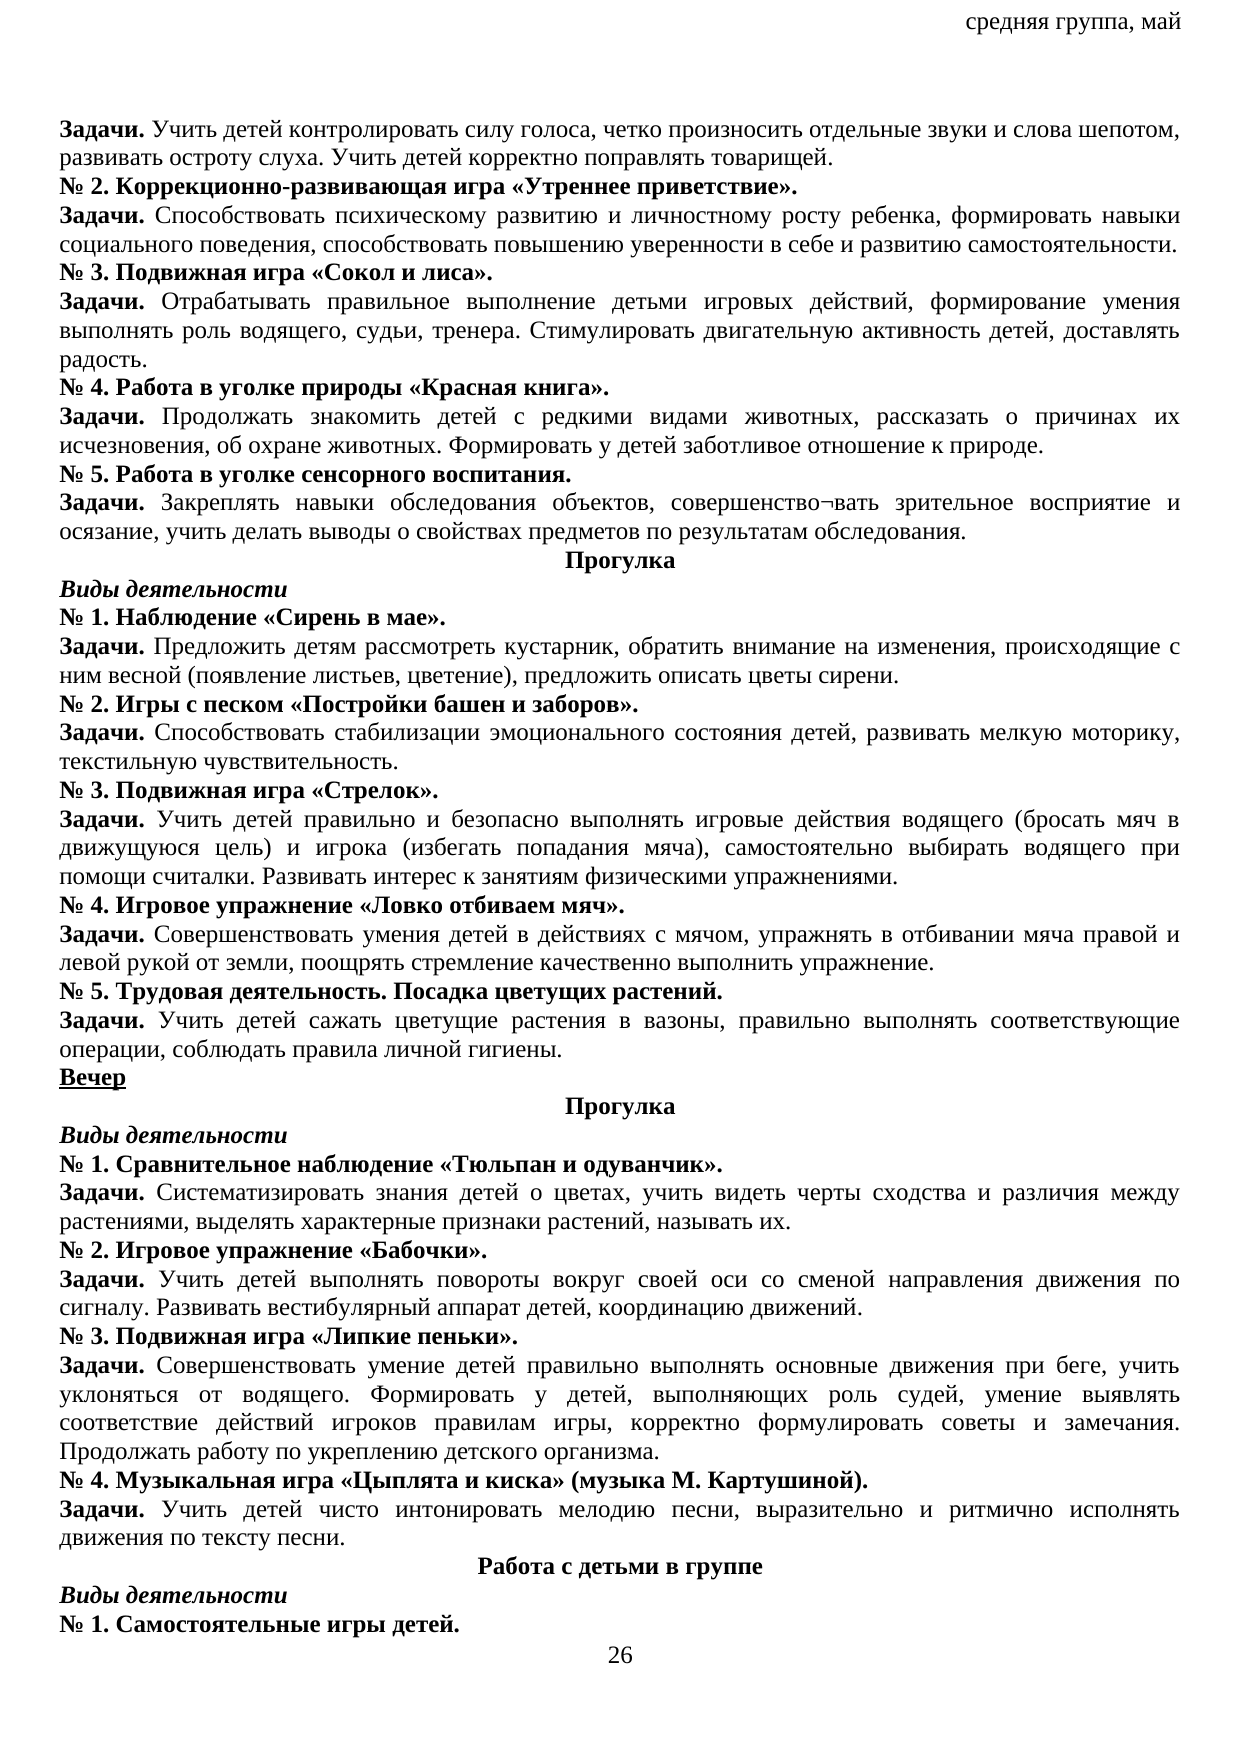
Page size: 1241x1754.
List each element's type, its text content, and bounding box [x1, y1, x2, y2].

text Вечер [59, 1062, 1181, 1091]
text Виды деятельности [59, 1120, 1181, 1149]
text № 5. Трудовая деятельность. Посадка цветущих растений. [59, 976, 1181, 1005]
text Задачи. Учить детей правильно и безопасно выполнять игровые действия водящего (бросать мяч в движущуюся цель) и игрока (избегать попадания мяча), самостоятельно выбирать водящего при помощи считалки. Развивать интерес к занятиям физическими упражнениями. [59, 804, 1181, 890]
text Задачи. Систематизировать знания детей о цветах, учить видеть черты сходства и различия между растениями, выделять характерные признаки растений, называть их. [59, 1177, 1181, 1235]
text Виды деятельности [59, 574, 1181, 602]
text Задачи. Совершенствовать умение детей правильно выполнять основные движения при беге, учить уклоняться от водящего. Формировать у детей, выполняющих роль судей, умение выявлять соответствие действий игроков правилам игры, корректно формулировать советы и замечания. Продолжать работу по укреплению детского организма. [59, 1350, 1181, 1465]
text № 1. Наблюдение «Сирень в мае». [59, 602, 1181, 631]
text Задачи. Закреплять навыки обследования объектов, совершенство¬вать зрительное восприятие и осязание, учить делать выводы о свойствах предметов по результатам обследования. [59, 487, 1181, 545]
text Задачи. Совершенствовать умения детей в действиях с мячом, упражнять в отбивании мяча правой и левой рукой от земли, поощрять стремление качественно выполнить упражнение. [59, 919, 1181, 976]
text Задачи. Способствовать психическому развитию и личностному росту ребенка, формировать навыки социального поведения, способствовать повышению уверенности в себе и развитию самостоятельности. [59, 200, 1181, 257]
text Задачи. Учить детей чисто интонировать мелодию песни, выразительно и ритмично исполнять движения по тексту песни. [59, 1494, 1181, 1551]
text Виды деятельности [59, 1580, 1181, 1609]
text Задачи. Отрабатывать правильное выполнение детьми игровых действий, формирование умения выполнять роль водящего, судьи, тренера. Стимулировать двигательную активность детей, доставлять радость. [59, 286, 1181, 372]
text № 2. Коррекционно-развивающая игра «Утреннее приветствие». [59, 171, 1181, 200]
text № 4. Игровое упражнение «Ловко отбиваем мяч». [59, 890, 1181, 919]
text № 4. Работа в уголке природы «Красная книга». [59, 372, 1181, 401]
text Работа с детьми в группе [59, 1551, 1181, 1580]
text Задачи. Продолжать знакомить детей с редкими видами животных, рассказать о причинах их исчезновения, об охране животных. Формировать у детей заботливое отношение к природе. [59, 401, 1181, 459]
text Прогулка [59, 1091, 1181, 1120]
text № 3. Подвижная игра «Липкие пеньки». [59, 1321, 1181, 1350]
text № 3. Подвижная игра «Сокол и лиса». [59, 257, 1181, 286]
text Задачи. Предложить детям рассмотреть кустарник, обратить внимание на изменения, происходящие с ним весной (появление листьев, цветение), предложить описать цветы сирени. [59, 631, 1181, 689]
text Задачи. Способствовать стабилизации эмоционального состояния детей, развивать мелкую моторику, текстильную чувствительность. [59, 717, 1181, 775]
text № 2. Игровое упражнение «Бабочки». [59, 1235, 1181, 1264]
text № 5. Работа в уголке сенсорного воспитания. [59, 459, 1181, 487]
text № 2. Игры с песком «Постройки башен и заборов». [59, 689, 1181, 717]
text № 1. Сравнительное наблюдение «Тюльпан и одуванчик». [59, 1149, 1181, 1177]
text Задачи. Учить детей сажать цветущие растения в вазоны, правильно выполнять соответствующие операции, соблюдать правила личной гигиены. [59, 1005, 1181, 1062]
text № 4. Музыкальная игра «Цыплята и киска» (музыка М. Картушиной). [59, 1465, 1181, 1494]
text № 3. Подвижная игра «Стрелок». [59, 775, 1181, 804]
text Прогулка [59, 545, 1181, 574]
text Задачи. Учить детей контролировать силу голоса, четко произносить отдельные звуки и слова шепотом, развивать остроту слуха. Учить детей корректно поправлять товарищей. [59, 114, 1181, 171]
text № 1. Самостоятельные игры детей. [59, 1609, 1181, 1637]
text Задачи. Учить детей выполнять повороты вокруг своей оси со сменой направления движения по сигналу. Развивать вестибулярный аппарат детей, координацию движений. [59, 1264, 1181, 1321]
